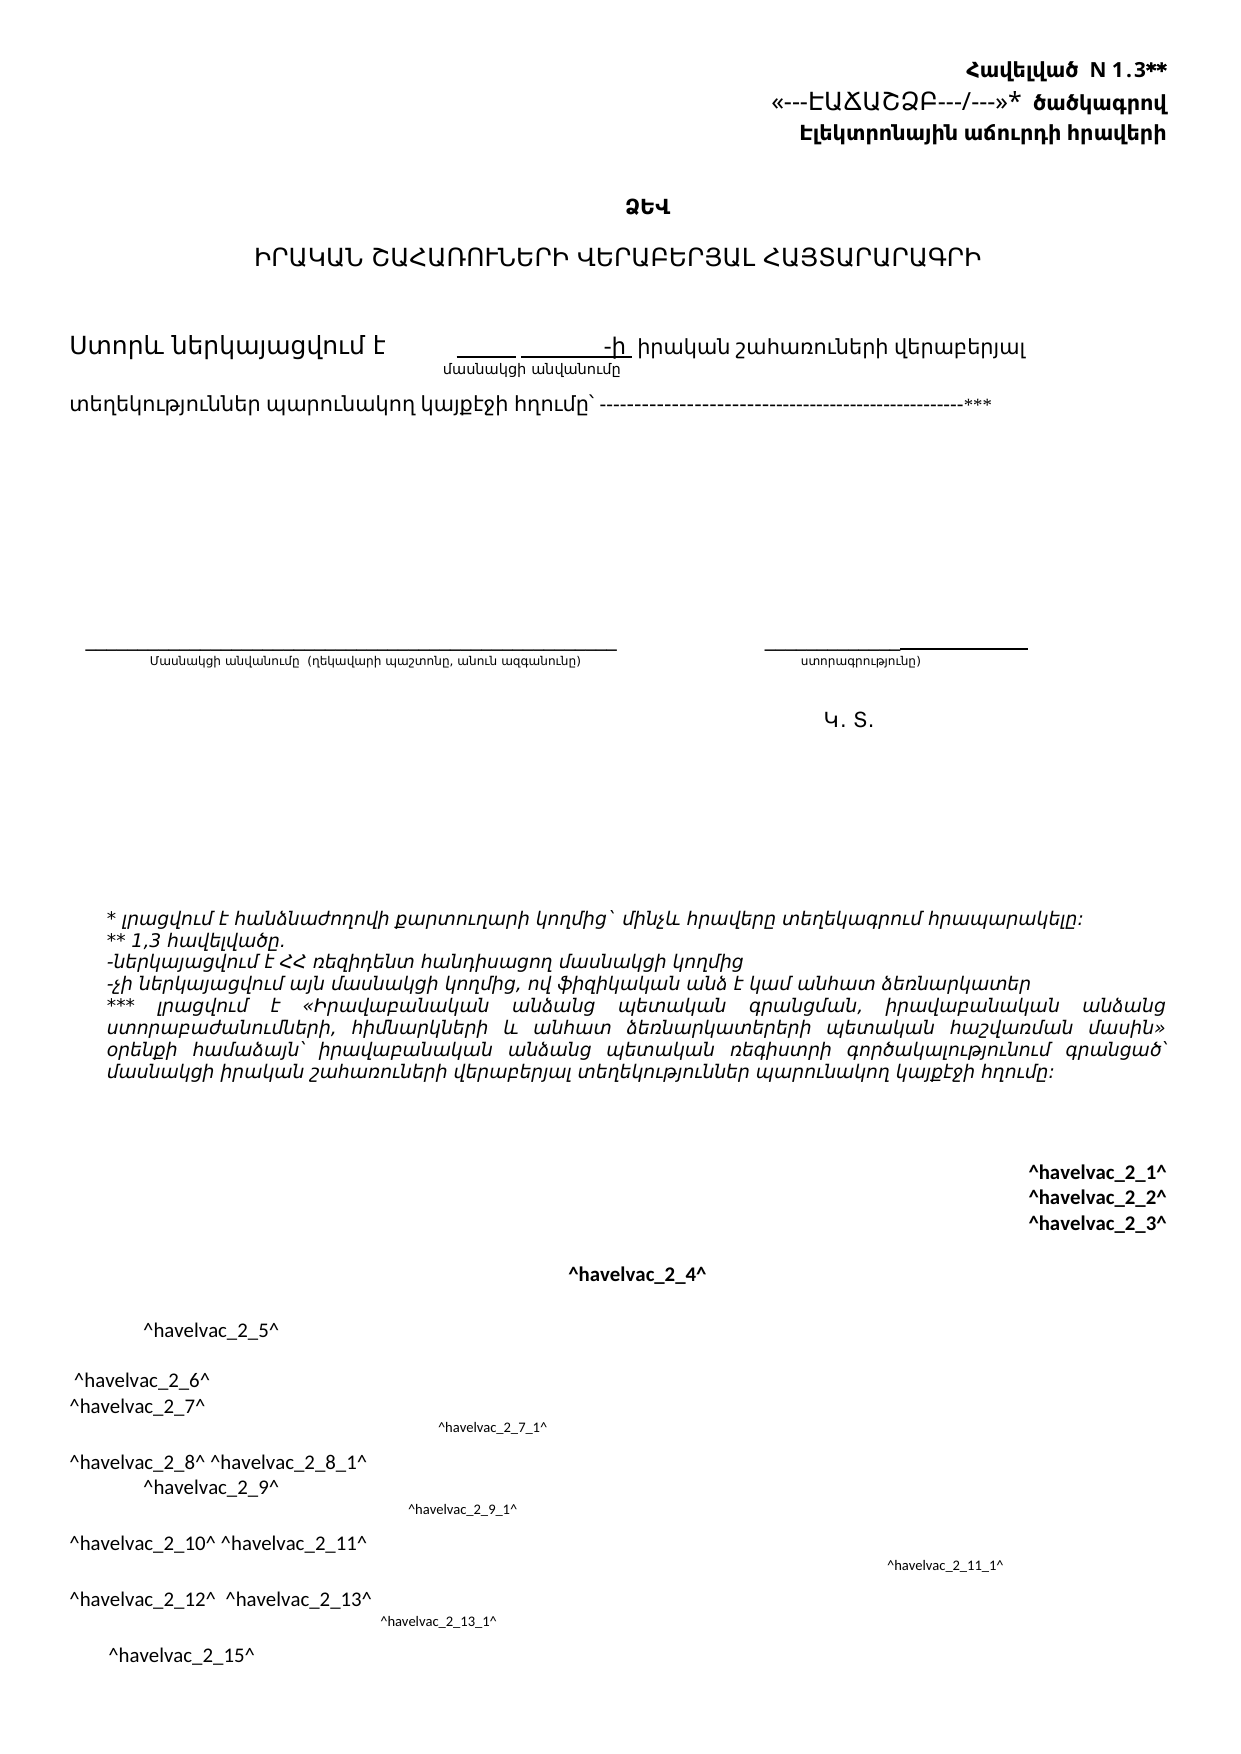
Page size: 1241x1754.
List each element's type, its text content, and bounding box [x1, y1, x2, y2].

text -ներկայացվում է ՀՀ ռեզիդենտ հանդիսացող մասնակցի կողմից [107, 952, 1167, 973]
text ^havelvac_2_9_1^ [69, 1500, 1167, 1530]
text Էլեկտրոնային աճուրդի հրավերի [69, 118, 1167, 146]
text ԻՐԱԿԱՆ ՇԱՀԱՌՈՒՆԵՐԻ ՎԵՐԱԲԵՐՅԱԼ ՀԱՅՏԱՐԱՐԱԳՐԻ [69, 243, 1167, 273]
text ^havelvac_2_9^ [69, 1474, 1167, 1500]
text ^havelvac_2_8^ ^havelvac_2_8_1^ [69, 1449, 1167, 1474]
text ^havelvac_2_13_1^ [69, 1612, 1167, 1642]
text ^havelvac_2_7_1^ [364, 1418, 1167, 1449]
text ^havelvac_2_1^ [69, 1159, 1167, 1184]
text ^havelvac_2_12^ ^havelvac_2_13^ [69, 1586, 1167, 1612]
text ^havelvac_2_7^ [69, 1393, 1167, 1418]
text մասնակցի անվանումը [69, 360, 1167, 389]
text ^havelvac_2_15^ [69, 1642, 1167, 1668]
text *** լրացվում է «Իրավաբանական անձանց պետական գրանցման, իրավաբանական անձանց ստորաբաժանումների, հիմնարկների և անհատ ձեռնարկատերերի պետական հաշվառման մասին» օրենքի համաձայն՝ իրավաբանական անձանց պետական ռեգիստրի գործակալությունում գրանցած՝ մասնակցի իրական շահառուների վերաբերյալ տեղեկություններ պարունակող կայքէջի հղումը: [107, 995, 1167, 1083]
text ** 1,3 հավելվածը․ [107, 930, 1167, 952]
text * լրացվում է հանձնաժողովի քարտուղարի կողմից` մինչև հրավերը տեղեկագրում հրապարակելը: [107, 908, 1167, 930]
text ___________________________________________________ _____________ Մասնակցի անվանումը (ղեկավարի պաշտոնը, անուն ազգանունը) ստորագրությունը) [69, 627, 1167, 680]
text «---ԷԱՃԱՇՁԲ---/---»* ծածկագրով [69, 84, 1167, 118]
text Կ. Տ. [69, 708, 1167, 733]
text ՁԵՎ [69, 195, 1167, 219]
text Հավելված N 1․3** [69, 56, 1167, 84]
text Ստորև ներկայացվում է -ի իրական շահառուների վերաբերյալ [69, 331, 1167, 360]
text ^havelvac_2_6^ [69, 1368, 1167, 1393]
text ^havelvac_2_2^ [69, 1184, 1167, 1210]
text ^havelvac_2_4^ [69, 1261, 1167, 1286]
text ^havelvac_2_3^ [69, 1210, 1167, 1235]
text ^havelvac_2_10^ ^havelvac_2_11^ [69, 1530, 1167, 1556]
text ^havelvac_2_5^ [69, 1317, 1167, 1342]
text տեղեկություններ պարունակող կայքէջի հղումը՝ ----------------------------------------------------*** [69, 389, 1167, 418]
text -չի ներկայացվում այն մասնակցի կողմից, ով ֆիզիկական անձ է կամ անհատ ձեռնարկատեր [107, 973, 1167, 995]
text ^havelvac_2_11_1^ [807, 1556, 1167, 1586]
